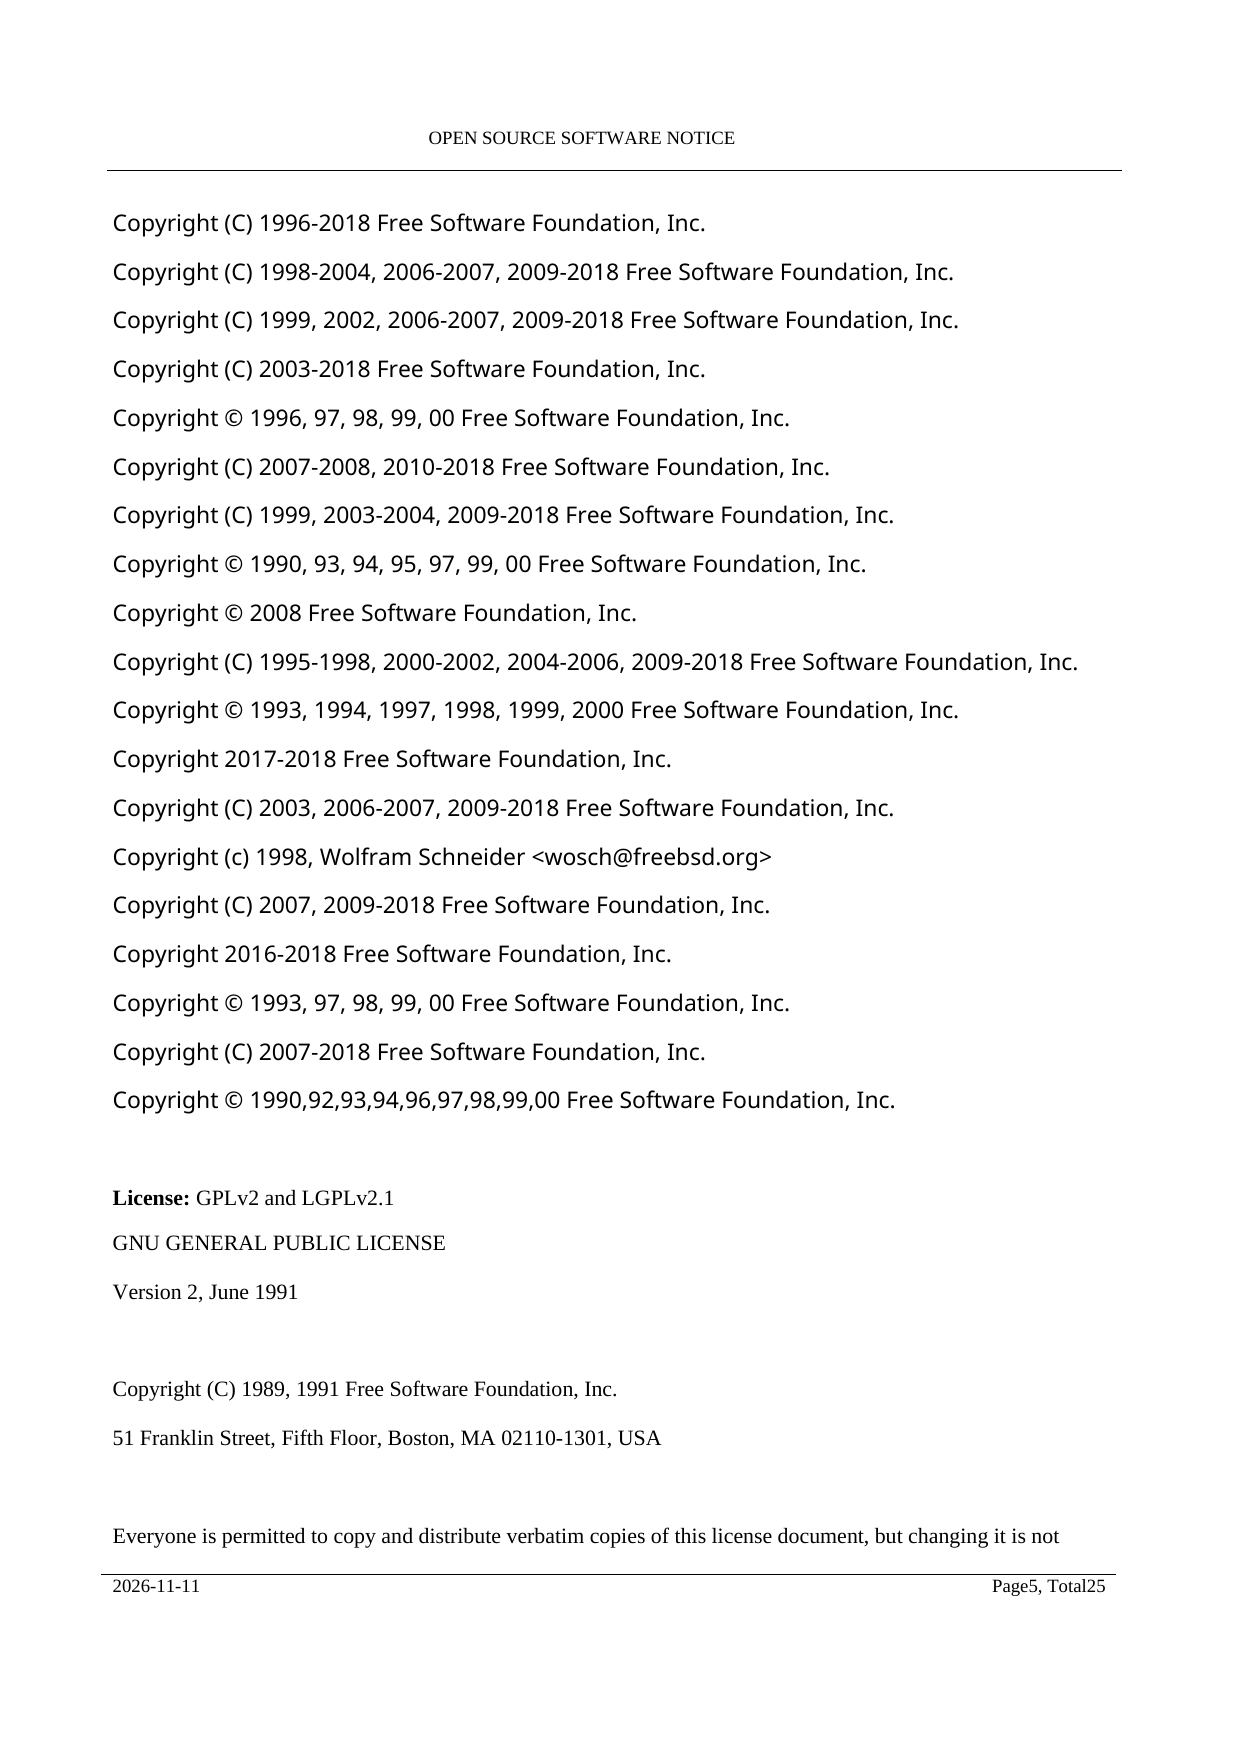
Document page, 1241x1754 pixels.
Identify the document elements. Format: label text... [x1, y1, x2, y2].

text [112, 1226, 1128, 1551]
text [112, 206, 1128, 1165]
text License: GPLv2 and LGPLv2.1 [112, 1181, 1128, 1214]
